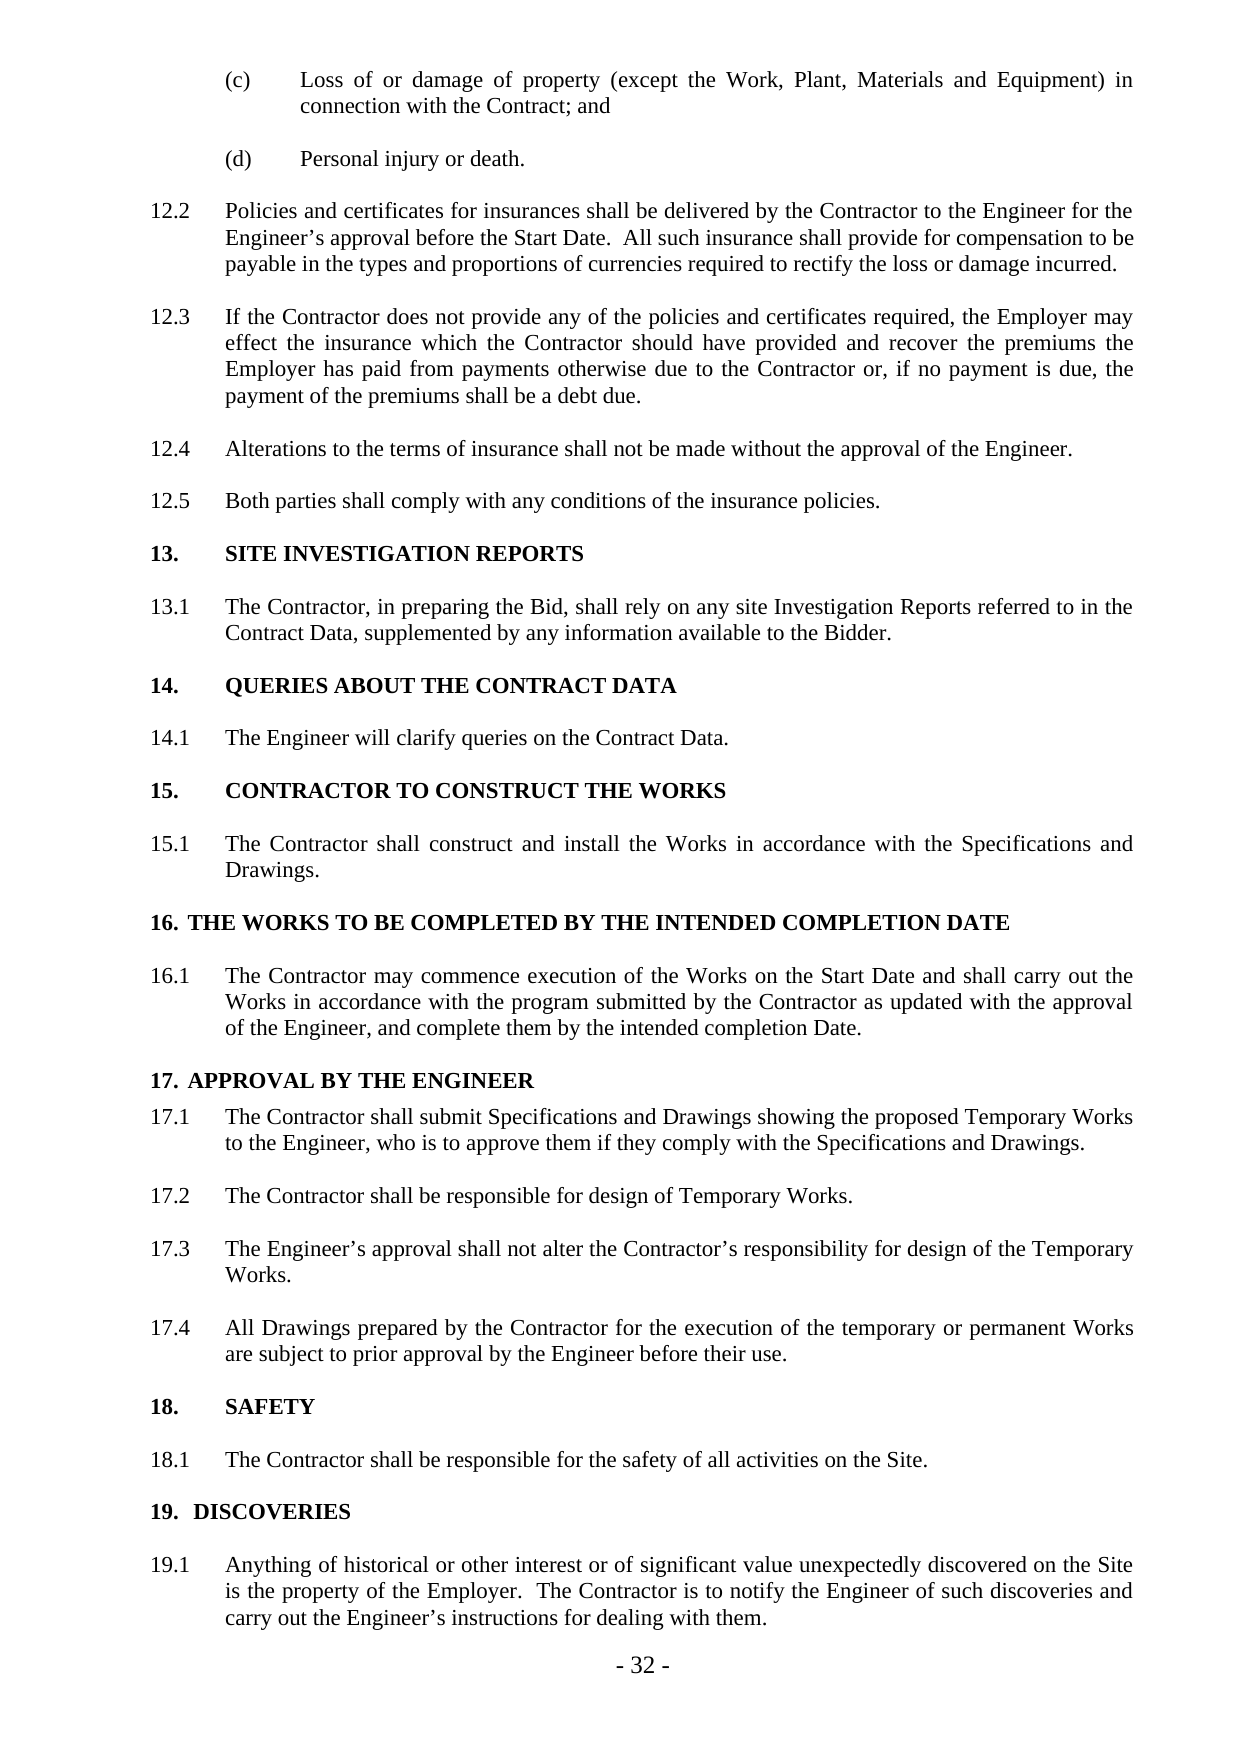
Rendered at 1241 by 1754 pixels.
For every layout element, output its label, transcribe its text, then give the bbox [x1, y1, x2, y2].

list The Engineer will clarify queries on the Contract Data. [150, 724, 1135, 751]
list The Contractor shall be responsible for the safety of all activities on the Site. [150, 1446, 1135, 1472]
list Policies and certificates for insurances shall be delivered by the Contractor to the Engineer for the Engineer’s approval before the Start Date. All such insurance shall provide for compensation to be payable in the types and proportions of currencies required to rectify the loss or damage incurred. [150, 197, 1135, 276]
list DISCOVERIES [150, 1498, 1135, 1525]
list QUERIES ABOUT THE CONTRACT DATA [150, 672, 1135, 698]
list All Drawings prepared by the Contractor for the execution of the temporary or permanent Works are subject to prior approval by the Engineer before their use. [150, 1314, 1135, 1367]
list The Engineer’s approval shall not alter the Contractor’s responsibility for design of the Temporary Works. [150, 1235, 1135, 1287]
list The Contractor may commence execution of the Works on the Start Date and shall carry out the Works in accordance with the program submitted by the Contractor as updated with the approval of the Engineer, and complete them by the intended completion Date. [150, 962, 1135, 1041]
list APPROVAL BY THE ENGINEER [150, 1067, 1135, 1093]
list The Contractor shall construct and install the Works in accordance with the Specifications and Drawings. [150, 830, 1135, 883]
list Personal injury or death. [225, 145, 1135, 171]
list Both parties shall comply with any conditions of the insurance policies. [150, 487, 1135, 514]
list Loss of or damage of property (except the Work, Plant, Materials and Equipment) in connection with the Contract; and [225, 66, 1135, 118]
list The Contractor shall be responsible for design of Temporary Works. [150, 1182, 1135, 1208]
list SAFETY [150, 1393, 1135, 1419]
list Anything of historical or other interest or of significant value unexpectedly discovered on the Site is the property of the Employer. The Contractor is to notify the Engineer of such discoveries and carry out the Engineer’s instructions for dealing with them. [150, 1551, 1135, 1630]
list CONTRACTOR TO CONSTRUCT THE WORKS [150, 777, 1135, 803]
list THE WORKS TO BE COMPLETED BY THE INTENDED COMPLETION DATE [150, 909, 1135, 935]
list Alterations to the terms of insurance shall not be made without the approval of the Engineer. [150, 434, 1135, 461]
list If the Contractor does not provide any of the policies and certificates required, the Employer may effect the insurance which the Contractor should have provided and recover the premiums the Employer has paid from payments otherwise due to the Contractor or, if no payment is due, the payment of the premiums shall be a debt due. [150, 303, 1135, 408]
list The Contractor, in preparing the Bid, shall rely on any site Investigation Reports referred to in the Contract Data, supplemented by any information available to the Bidder. [150, 593, 1135, 645]
list The Contractor shall submit Specifications and Drawings showing the proposed Temporary Works to the Engineer, who is to approve them if they comply with the Specifications and Drawings. [150, 1103, 1135, 1156]
list SITE INVESTIGATION REPORTS [150, 540, 1135, 566]
